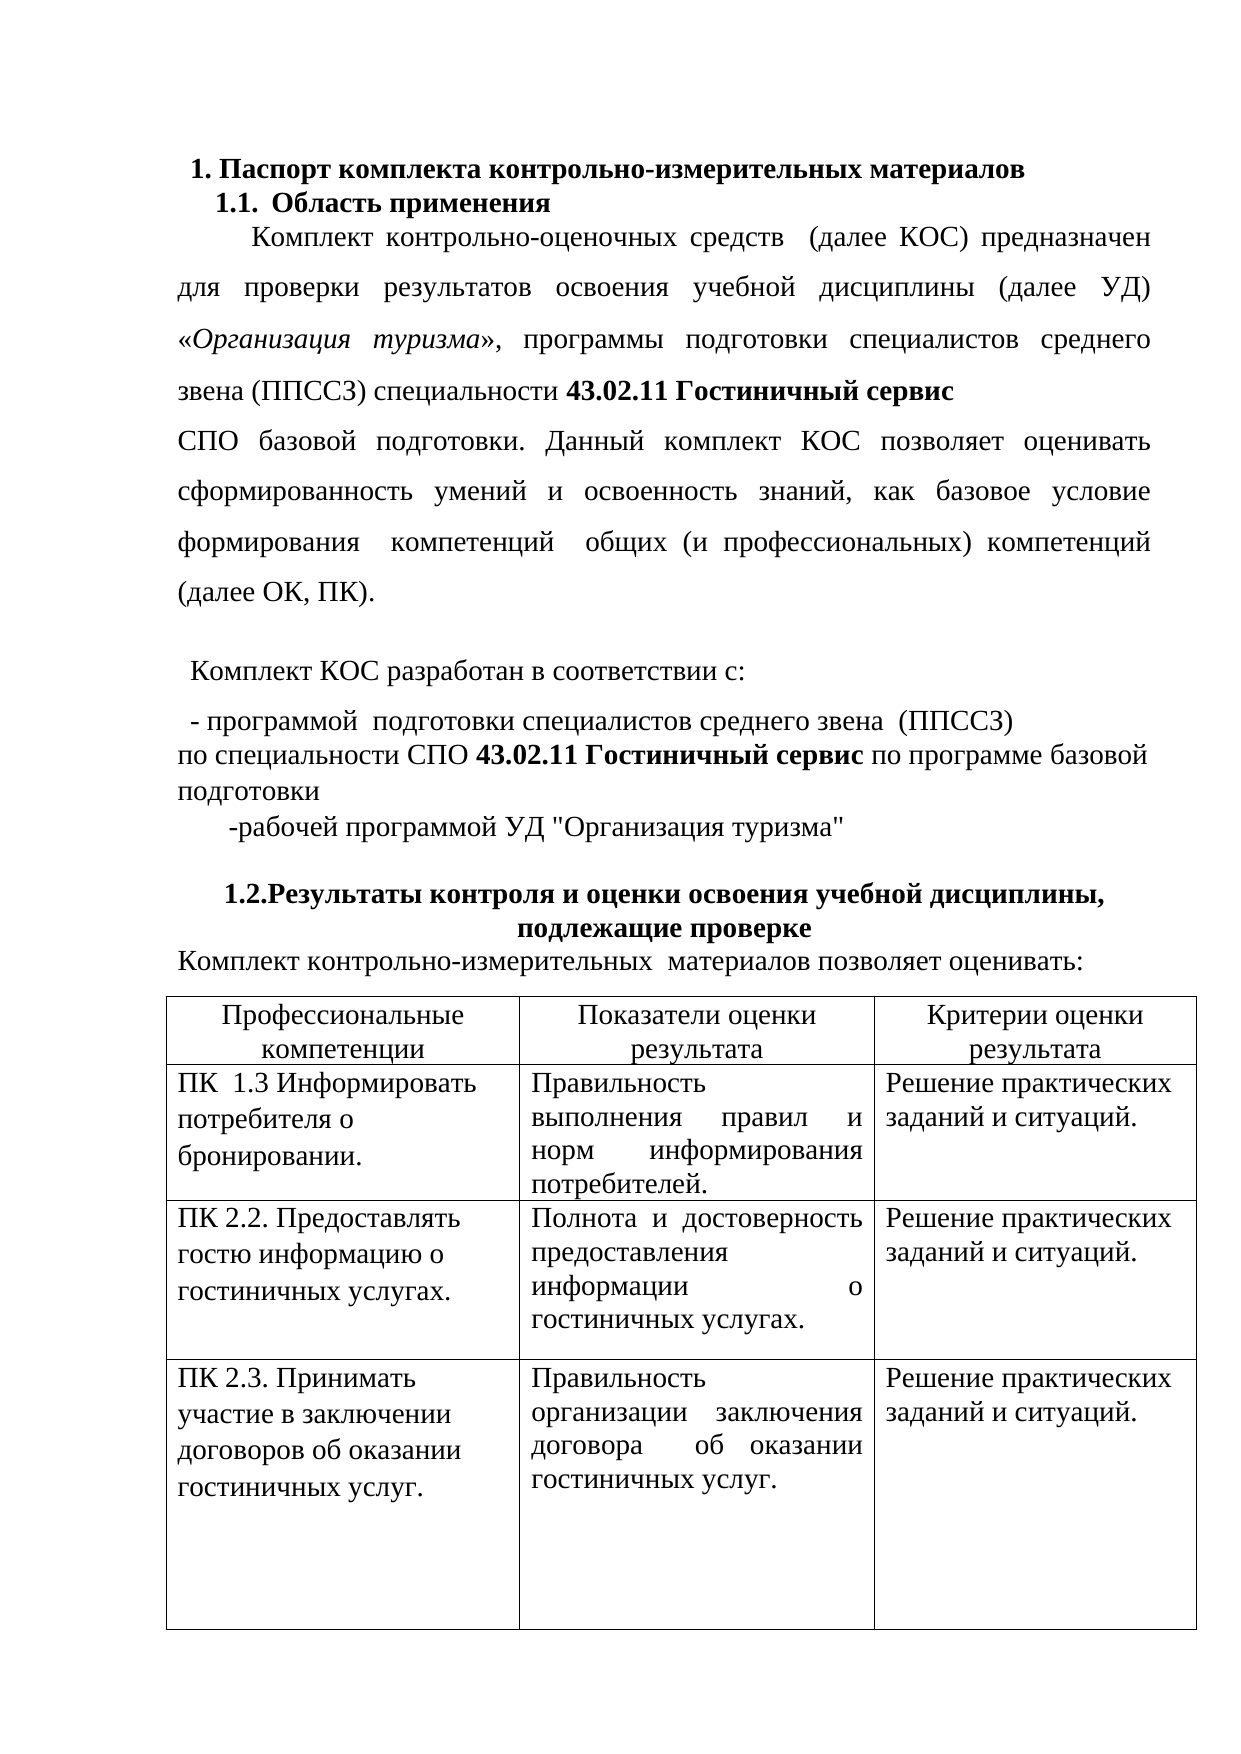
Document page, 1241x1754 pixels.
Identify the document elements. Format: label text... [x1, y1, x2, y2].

text Комплект КОС разработан в соответствии с: [190, 653, 1152, 687]
text Комплект контрольно-измерительных материалов позволяет оценивать: [177, 943, 1152, 977]
table_cell ПК 1.3 Информировать потребителя о бронировании. [167, 1065, 519, 1199]
text 1. Паспорт комплекта контрольно-измерительных материалов [190, 152, 1152, 185]
text 1.2.Результаты контроля и оценки освоения учебной дисциплины, подлежащие проверке [177, 876, 1152, 943]
table_header Критерии оценки результата [875, 997, 1196, 1064]
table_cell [167, 1360, 519, 1628]
table_cell ПК 2.2. Предоставлять гостю информацию о гостиничных услугах. [167, 1201, 519, 1359]
list Область применения [177, 185, 1152, 219]
text по специальности СПО 43.02.11 Гостиничный сервис по программе базовой подготовки [177, 737, 1152, 807]
table_cell Полнота и достоверность предоставления информации о гостиничных услугах. [520, 1201, 874, 1359]
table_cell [520, 1360, 874, 1628]
table_header Показатели оценки результата [520, 997, 874, 1064]
table_cell Решение практических заданий и ситуаций. [875, 1065, 1196, 1199]
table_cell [875, 1360, 1196, 1628]
table_cell Решение практических заданий и ситуаций. [875, 1201, 1196, 1359]
table_cell Правильность выполнения правил и норм информирования потребителей. [520, 1065, 874, 1199]
text - программой подготовки специалистов среднего звена (ППССЗ) [190, 703, 1152, 737]
text Комплект контрольно-оценочных средств (далее КОС) предназначен для проверки результатов освоения учебной дисциплины (далее УД) «Организация туризма», программы подготовки специалистов среднего звена (ППССЗ) специальности 43.02.11 Гостиничный сервис [177, 219, 1152, 406]
text -рабочей программой УД "Организация туризма" [177, 809, 1152, 843]
text СПО базовой подготовки. Данный комплект КОС позволяет оценивать сформированность умений и освоенность знаний, как базовое условие формирования компетенций общих (и профессиональных) компетенций (далее ОК, ПК). [177, 423, 1152, 608]
table_header Профессиональные компетенции [167, 997, 519, 1064]
